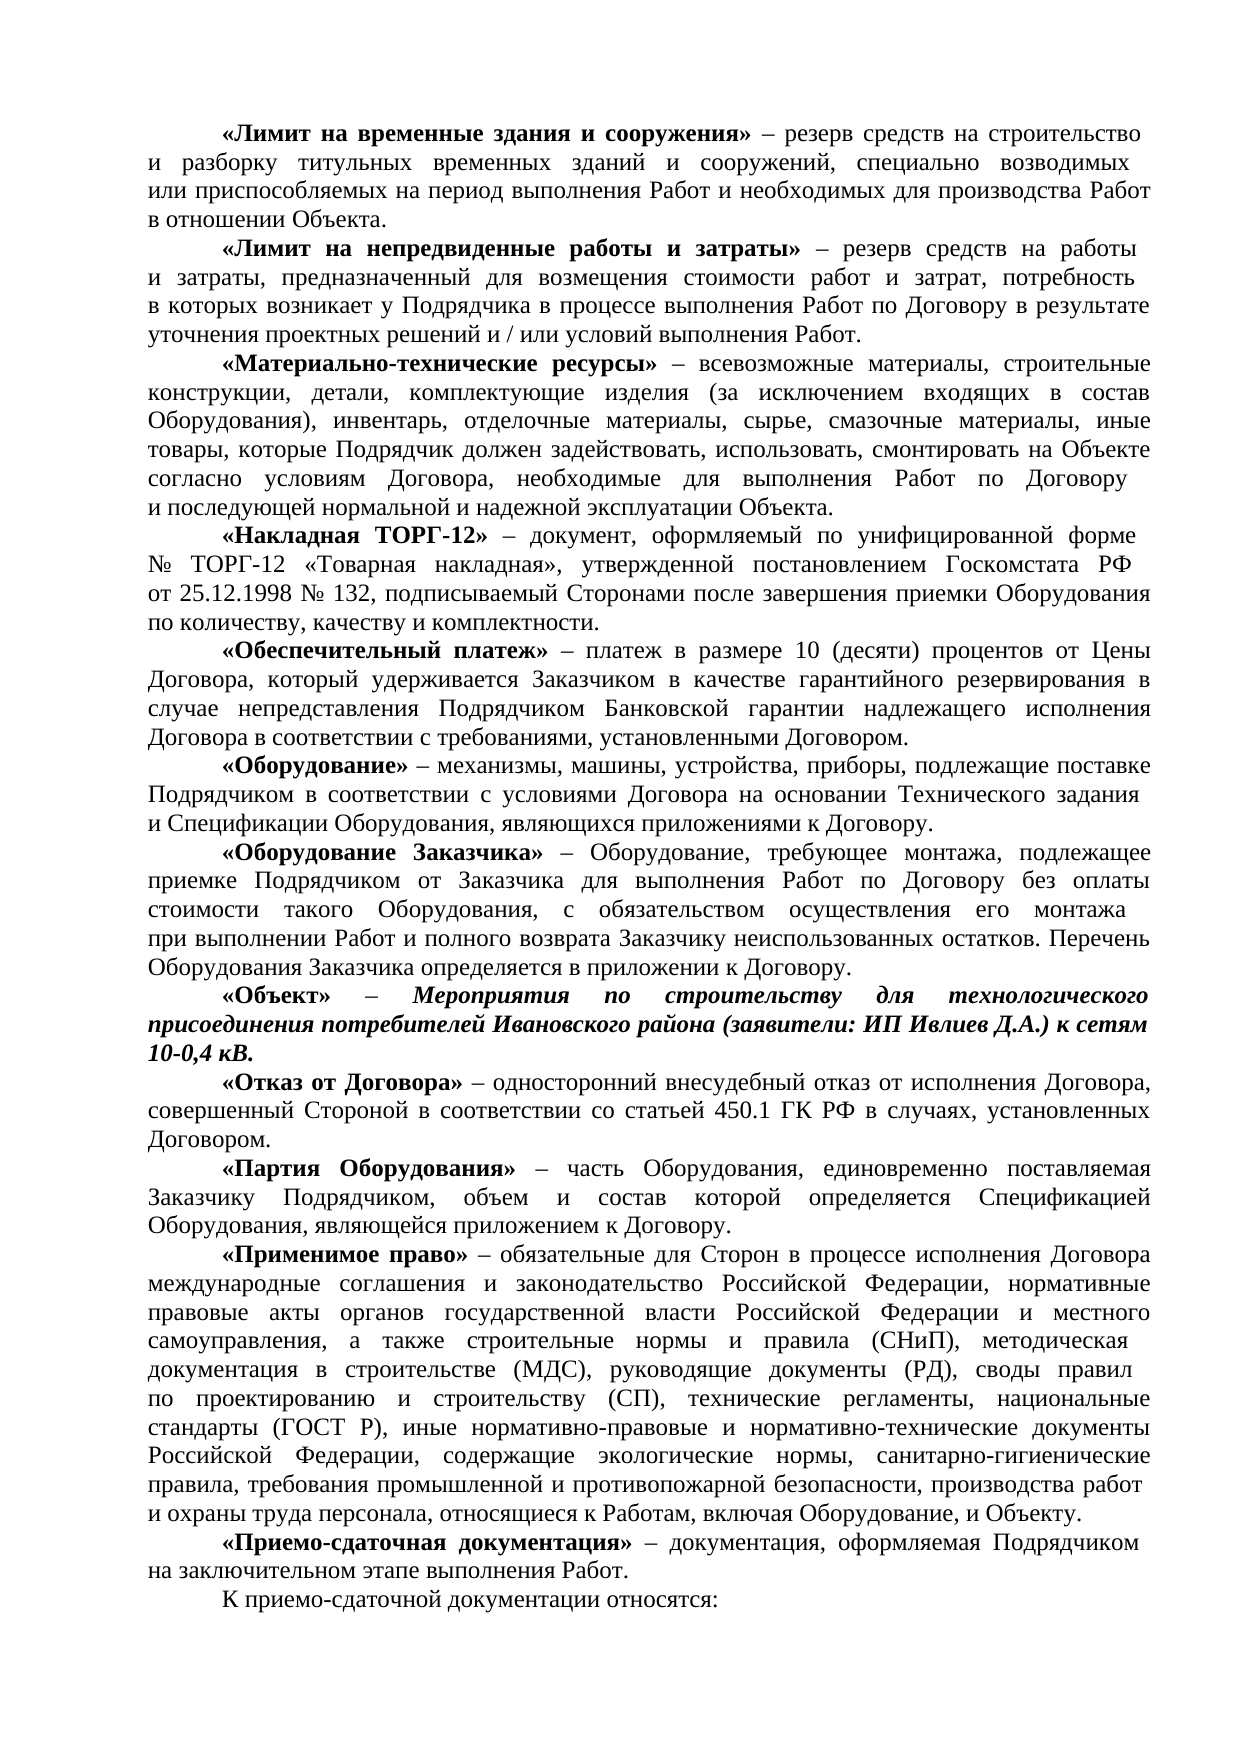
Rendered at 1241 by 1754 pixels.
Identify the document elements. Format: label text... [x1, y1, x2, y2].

list К приемо-сдаточной документации относятся: [148, 1584, 1152, 1613]
list «Приемо-сдаточная документация» – документация, оформляемая Подрядчиком на заключительном этапе выполнения Работ. [148, 1527, 1152, 1584]
list «Лимит на непредвиденные работы и затраты» – резерв средств на работы и затраты, предназначенный для возмещения стоимости работ и затрат, потребность в которых возникает у Подрядчика в процессе выполнения Работ по Договору в результате уточнения проектных решений и / или условий выполнения Работ. [148, 233, 1152, 348]
list «Обеспечительный платеж» – платеж в размере 10 (десяти) процентов от Цены Договора, который удерживается Заказчиком в качестве гарантийного резервирования в случае непредставления Подрядчиком Банковской гарантии надлежащего исполнения Договора в соответствии с требованиями, установленными Договором. [148, 636, 1152, 751]
subtitle «Применимое право» – обязательные для Сторон в процессе исполнения Договора международные соглашения и законодательство Российской Федерации, нормативные правовые акты органов государственной власти Российской Федерации и местного самоуправления, а также строительные нормы и правила (СНиП), методическая документация в строительстве (МДС), руководящие документы (РД), своды правил по проектированию и строительству (СП), технические регламенты, национальные стандарты (ГОСТ Р), иные нормативно-правовые и нормативно-технические документы Российской Федерации, содержащие экологические нормы, санитарно-гигиенические правила, требования промышленной и противопожарной безопасности, производства работ и охраны труда персонала, относящиеся к Работам, включая Оборудование, и Объекту. [148, 1239, 1152, 1527]
list «Накладная ТОРГ-12» – документ, оформляемый по унифицированной форме № ТОРГ-12 «Товарная накладная», утвержденной постановлением Госкомстата РФ от 25.12.1998 № 132, подписываемый Сторонами после завершения приемки Оборудования по количеству, качеству и комплектности. [148, 521, 1152, 636]
list «Объект» – Мероприятия по строительству для технологического присоединения потребителей Ивановского района (заявители: ИП Ивлиев Д.А.) к сетям 10-0,4 кВ. [148, 981, 1152, 1067]
list «Партия Оборудования» – часть Оборудования, единовременно поставляемая Заказчику Подрядчиком, объем и состав которой определяется Спецификацией Оборудования, являющейся приложением к Договору. [148, 1153, 1152, 1239]
list «Лимит на временные здания и сооружения» – резерв средств на строительство и разборку титульных временных зданий и сооружений, специально возводимых или приспособляемых на период выполнения Работ и необходимых для производства Работ в отношении Объекта. [148, 118, 1152, 233]
list «Отказ от Договора» – односторонний внесудебный отказ от исполнения Договора, совершенный Стороной в соответствии со статьей 450.1 ГК РФ в случаях, установленных Договором. [148, 1067, 1152, 1153]
list «Оборудование» – механизмы, машины, устройства, приборы, подлежащие поставке Подрядчиком в соответствии с условиями Договора на основании Технического задания и Спецификации Оборудования, являющихся приложениями к Договору. [148, 751, 1152, 837]
list «Оборудование Заказчика» – Оборудование, требующее монтажа, подлежащее приемке Подрядчиком от Заказчика для выполнения Работ по Договору без оплаты стоимости такого Оборудования, с обязательством осуществления его монтажа при выполнении Работ и полного возврата Заказчику неиспользованных остатков. Перечень Оборудования Заказчика определяется в приложении к Договору. [148, 837, 1152, 981]
list «Материально-технические ресурсы» – всевозможные материалы, строительные конструкции, детали, комплектующие изделия (за исключением входящих в состав Оборудования), инвентарь, отделочные материалы, сырье, смазочные материалы, иные товары, которые Подрядчик должен задействовать, использовать, смонтировать на Объекте согласно условиям Договора, необходимые для выполнения Работ по Договору и последующей нормальной и надежной эксплуатации Объекта. [148, 348, 1152, 521]
